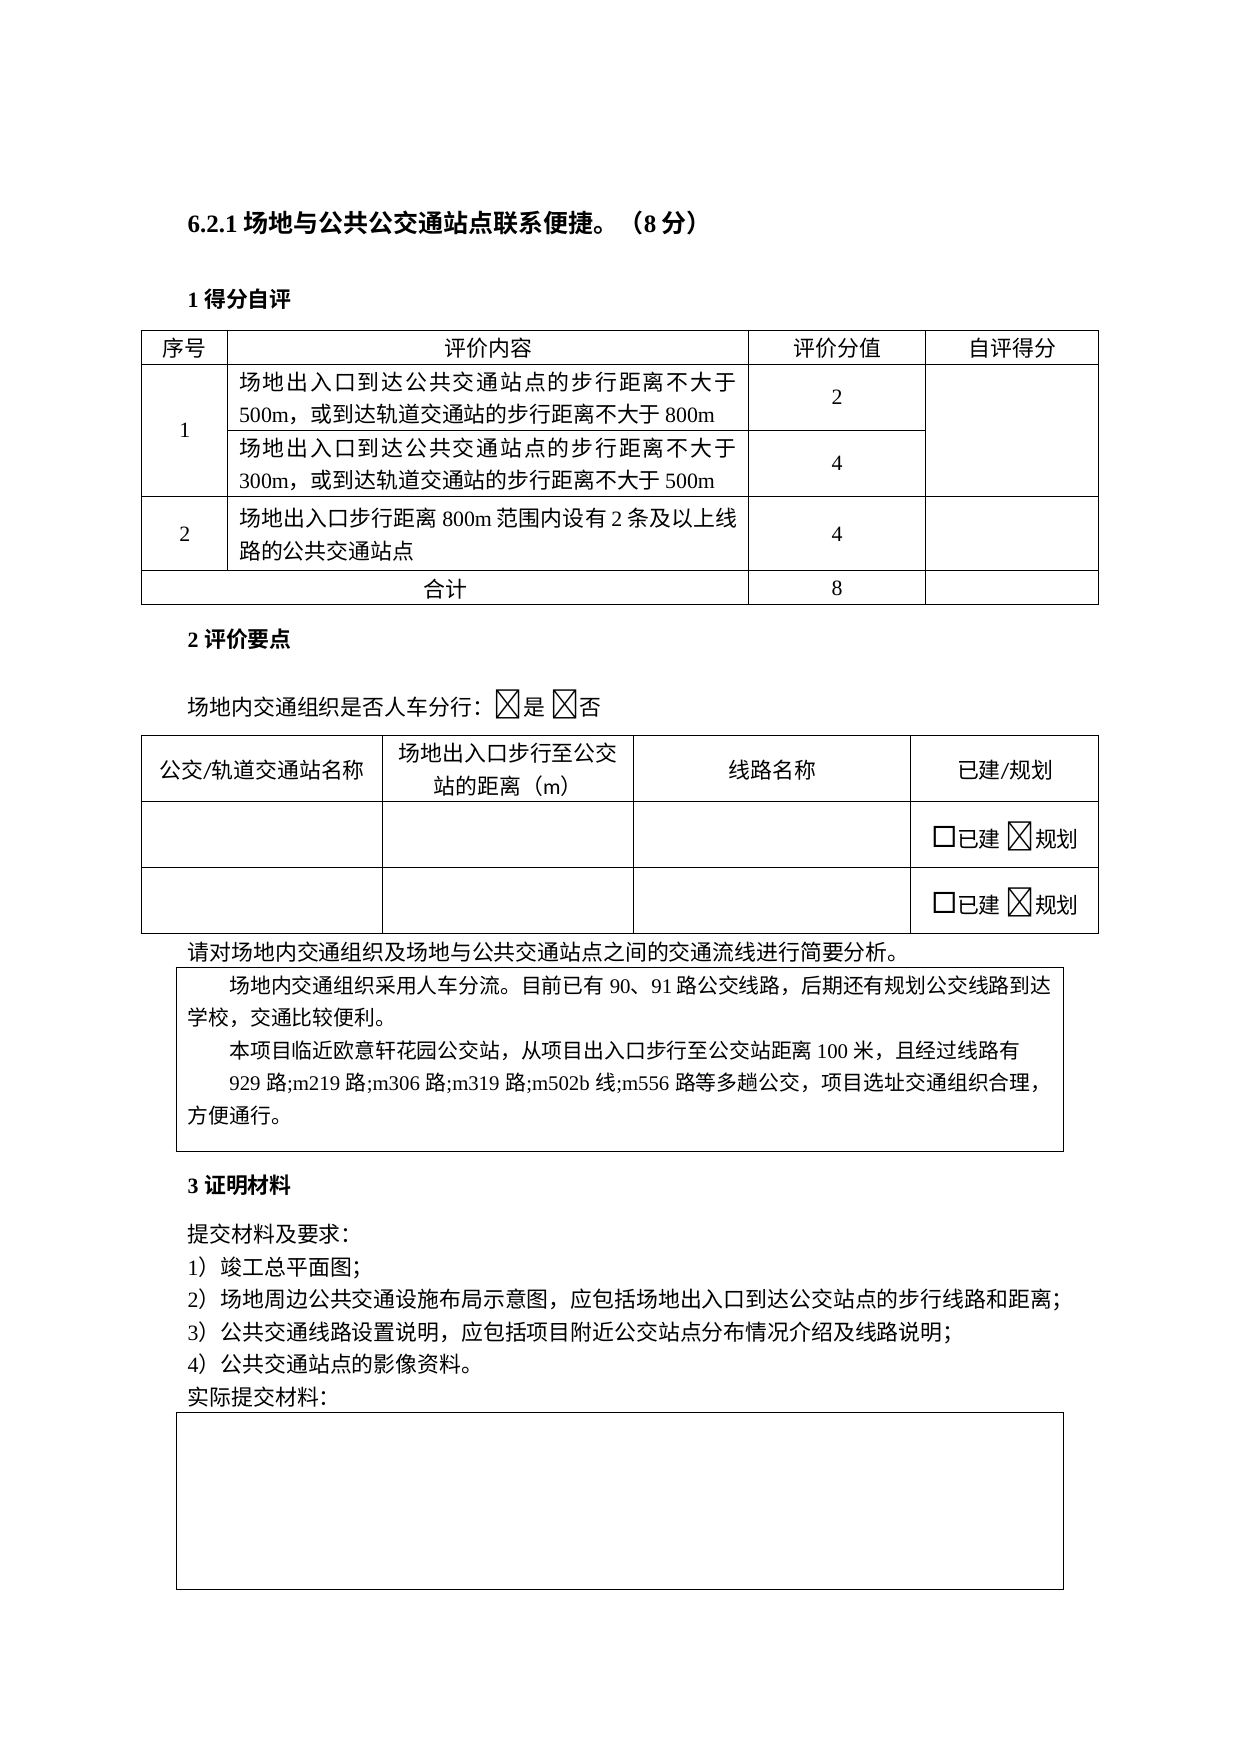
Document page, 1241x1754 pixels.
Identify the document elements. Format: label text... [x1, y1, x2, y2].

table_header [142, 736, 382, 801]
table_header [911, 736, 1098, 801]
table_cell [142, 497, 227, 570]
text 1）竣工总平面图； [187, 1249, 1053, 1282]
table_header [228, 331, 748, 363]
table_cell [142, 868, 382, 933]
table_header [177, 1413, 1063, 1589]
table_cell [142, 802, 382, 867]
text 1 得分自评 [187, 281, 1053, 314]
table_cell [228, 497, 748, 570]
text 场地内交通组织是否人车分行：是 否 [187, 670, 1053, 735]
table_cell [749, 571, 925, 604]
text 提交材料及要求： [187, 1217, 1053, 1249]
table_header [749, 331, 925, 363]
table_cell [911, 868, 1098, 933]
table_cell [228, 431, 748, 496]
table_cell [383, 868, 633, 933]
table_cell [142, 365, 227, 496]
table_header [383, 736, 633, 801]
text 4）公共交通站点的影像资料。 [187, 1347, 1053, 1379]
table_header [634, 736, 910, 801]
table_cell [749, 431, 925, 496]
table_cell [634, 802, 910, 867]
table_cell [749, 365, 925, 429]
text 3 证明材料 [187, 1168, 1053, 1201]
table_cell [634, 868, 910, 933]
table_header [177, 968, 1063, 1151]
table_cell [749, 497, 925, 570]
text 2）场地周边公共交通设施布局示意图，应包括场地出入口到达公交站点的步行线路和距离； [187, 1282, 1053, 1314]
text 3）公共交通线路设置说明，应包括项目附近公交站点分布情况介绍及线路说明； [187, 1314, 1053, 1347]
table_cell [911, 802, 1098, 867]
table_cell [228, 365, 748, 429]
text 请对场地内交通组织及场地与公共交通站点之间的交通流线进行简要分析。 [187, 934, 1053, 967]
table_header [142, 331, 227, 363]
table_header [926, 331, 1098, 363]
subtitle 6.2.1 场地与公共公交通站点联系便捷。（8分） [187, 189, 1053, 254]
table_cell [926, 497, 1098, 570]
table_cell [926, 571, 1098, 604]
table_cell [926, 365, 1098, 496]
text 实际提交材料： [187, 1379, 1053, 1412]
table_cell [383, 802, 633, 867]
text 2 评价要点 [187, 621, 1053, 654]
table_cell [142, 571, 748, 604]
